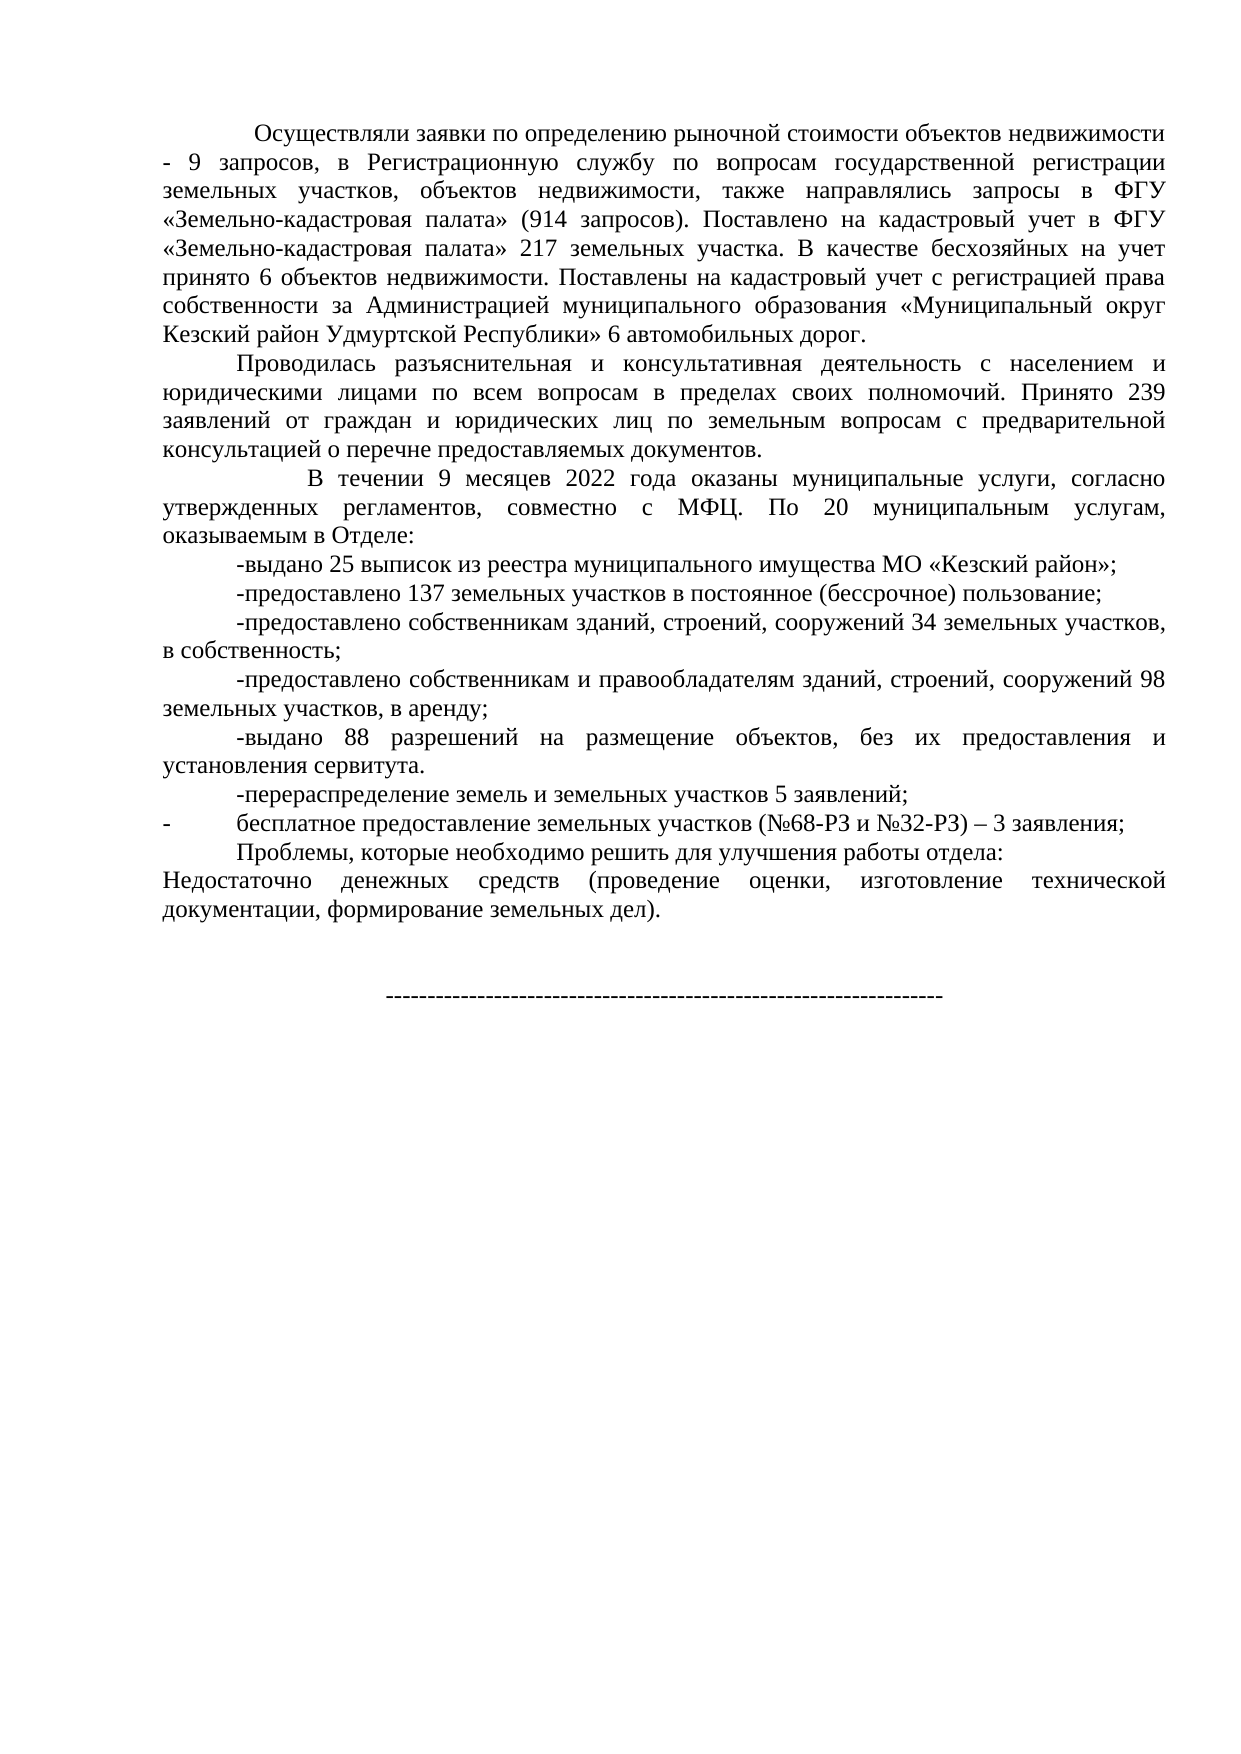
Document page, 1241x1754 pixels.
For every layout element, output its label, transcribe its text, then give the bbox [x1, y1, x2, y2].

text -выдано 25 выписок из реестра муниципального имущества МО «Кезский район»; [162, 549, 1167, 578]
text ------------------------------------------------------------------- [162, 981, 1167, 1009]
text В течении 9 месяцев 2022 года оказаны муниципальные услуги, согласно утвержденных регламентов, совместно с МФЦ. По 20 муниципальным услугам, оказываемым в Отделе: [162, 463, 1167, 549]
text -предоставлено 137 земельных участков в постоянное (бессрочное) пользование; [162, 578, 1167, 607]
text -предоставлено собственникам и правообладателям зданий, строений, сооружений 98 земельных участков, в аренду; [162, 664, 1167, 722]
text Осуществляли заявки по определению рыночной стоимости объектов недвижимости - 9 запросов, в Регистрационную службу по вопросам государственной регистрации земельных участков, объектов недвижимости, также направлялись запросы в ФГУ «Земельно-кадастровая палата» (914 запросов). Поставлено на кадастровый учет в ФГУ «Земельно-кадастровая палата» 217 земельных участка. В качестве бесхозяйных на учет принято 6 объектов недвижимости. Поставлены на кадастровый учет с регистрацией права собственности за Администрацией муниципального образования «Муниципальный округ Кезский район Удмуртской Республики» 6 автомобильных дорог. [162, 118, 1167, 348]
text -предоставлено собственникам зданий, строений, сооружений 34 земельных участков, в собственность; [162, 607, 1167, 664]
text Проблемы, которые необходимо решить для улучшения работы отдела: [162, 837, 1167, 866]
text - бесплатное предоставление земельных участков (№68-РЗ и №32-РЗ) – 3 заявления; [162, 808, 1167, 837]
text -перераспределение земель и земельных участков 5 заявлений; [162, 779, 1167, 808]
text Недостаточно денежных средств (проведение оценки, изготовление технической документации, формирование земельных дел). [162, 866, 1167, 923]
text Проводилась разъяснительная и консультативная деятельность с населением и юридическими лицами по всем вопросам в пределах своих полномочий. Принято 239 заявлений от граждан и юридических лиц по земельным вопросам с предварительной консультацией о перечне предоставляемых документов. [162, 348, 1167, 463]
text -выдано 88 разрешений на размещение объектов, без их предоставления и установления сервитута. [162, 722, 1167, 779]
